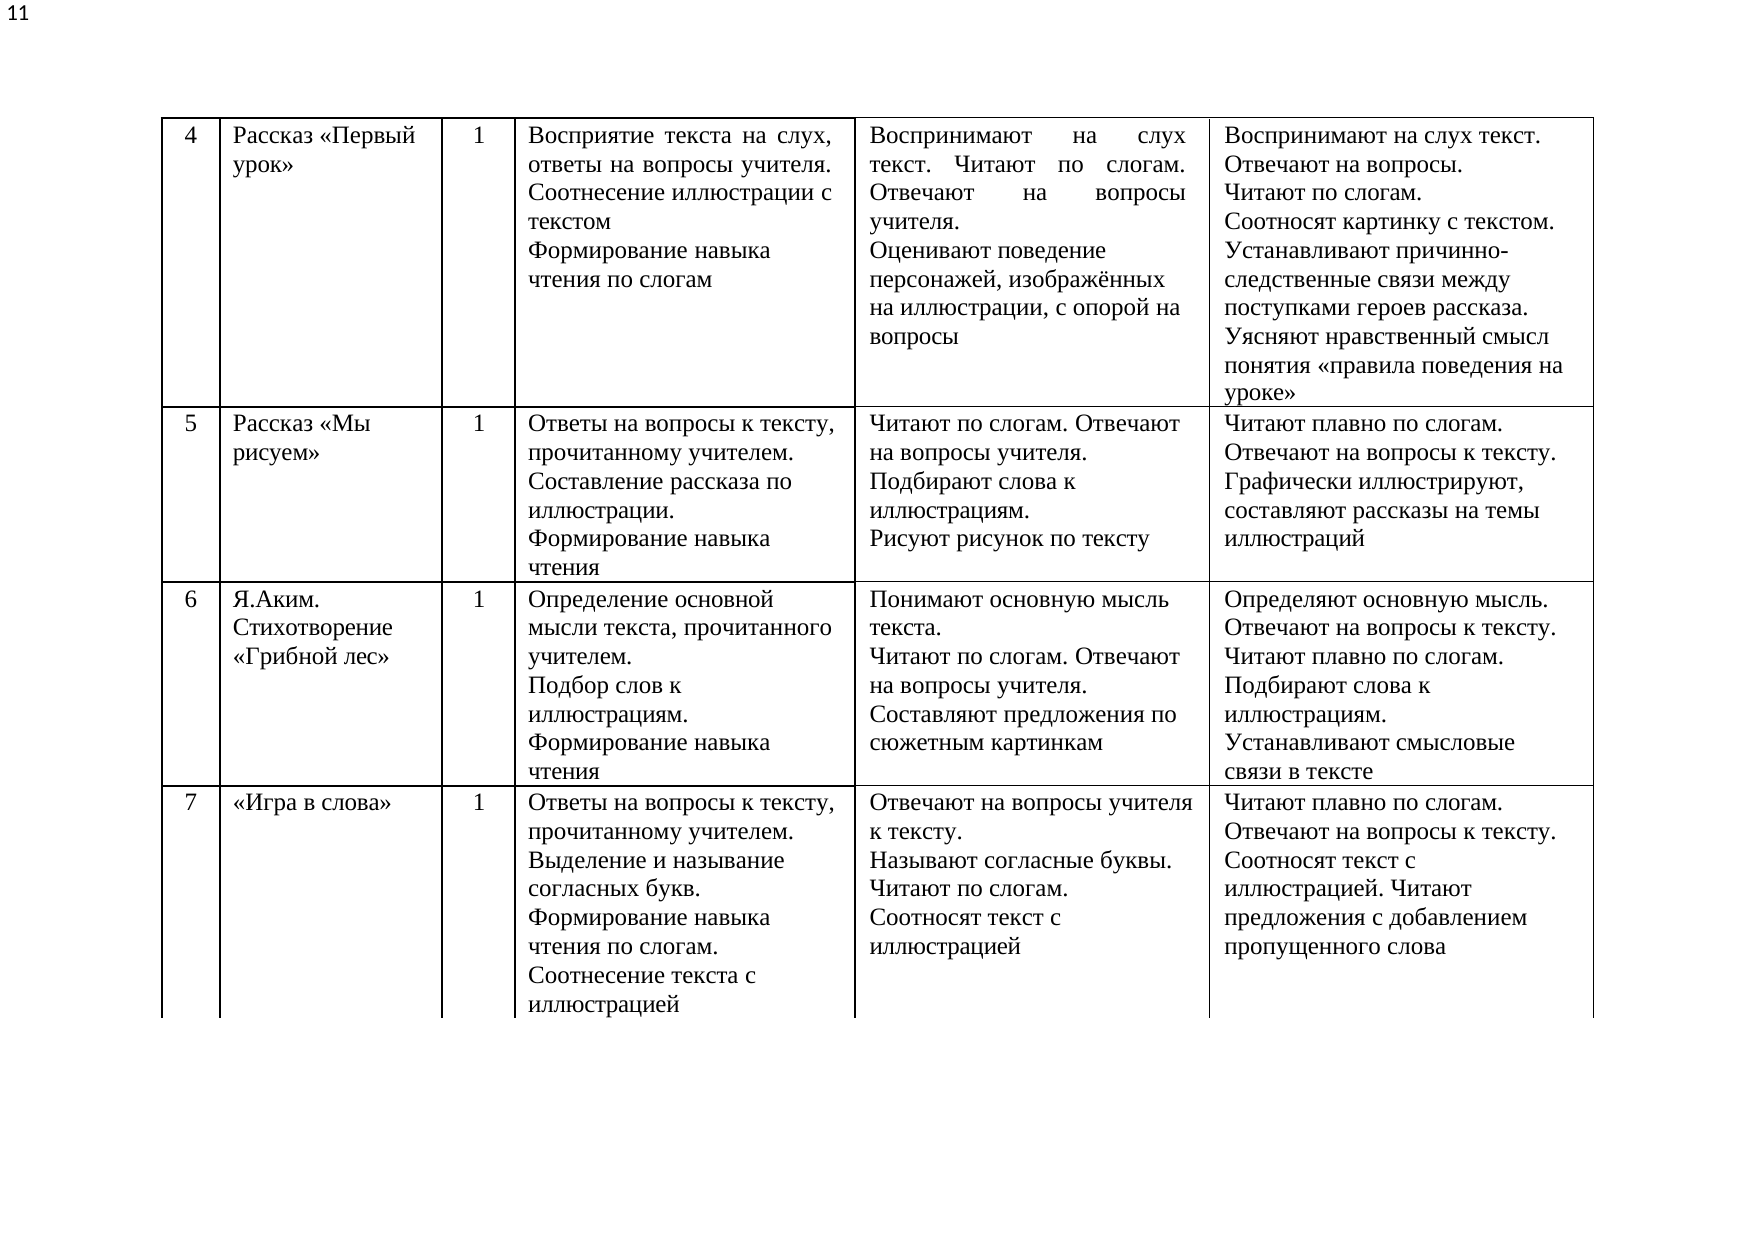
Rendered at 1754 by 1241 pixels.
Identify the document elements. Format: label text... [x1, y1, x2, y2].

table_cell Ответы на вопросы к тексту, прочитанному учителем. Составление рассказа по иллюстрации. Формирование навыка чтения [516, 408, 854, 581]
table_cell Понимают основную мысль текста. Читают по слогам. Отвечают на вопросы учителя. Составляют предложения по сюжетным картинкам [856, 582, 1209, 785]
table_cell Читают по слогам. Отвечают на вопросы учителя. Подбирают слова к иллюстрациям. Рисуют рисунок по тексту [856, 407, 1209, 581]
table_cell Читают плавно по слогам. Отвечают на вопросы к тексту. Графически иллюстрируют, составляют рассказы на темы иллюстраций [1210, 407, 1593, 581]
table_header Воспринимают на слух текст. Читают по слогам. Отвечают на вопросы учителя. Оценивают поведение персонажей, изображённых на иллюстрации, с опорой на вопросы [856, 118, 1210, 406]
table_cell 5 [163, 408, 219, 581]
table_cell 6 [163, 583, 219, 785]
table_cell Отвечают на вопросы учителя к тексту. Называют согласные буквы. Читают по слогам. Соотносят текст с иллюстрацией [856, 786, 1209, 1017]
table_cell 1 [443, 787, 514, 1017]
table_cell 1 [443, 408, 514, 581]
table_header 4 [163, 119, 219, 406]
table_cell Определение основной мысли текста, прочитанного учителем. Подбор слов к иллюстрациям. Формирование навыка чтения [516, 583, 854, 785]
table_header Восприятие текста на слух, ответы на вопросы учителя. Соотнесение иллюстрации с текстом Формирование навыка чтения по слогам [516, 119, 854, 406]
table_cell 7 [163, 787, 219, 1017]
table_header Рассказ «Первый урок» [221, 119, 441, 406]
table_cell 1 [443, 583, 514, 785]
table_cell Читают плавно по слогам. Отвечают на вопросы к тексту. Соотносят текст с иллюстрацией. Читают предложения с добавлением пропущенного слова [1210, 786, 1593, 1017]
table_header 1 [443, 119, 514, 406]
table_cell Я.Аким. Стихотворение «Грибной лес» [221, 583, 441, 785]
table_cell Ответы на вопросы к тексту, прочитанному учителем. Выделение и называние согласных букв. Формирование навыка чтения по слогам. Соотнесение текста с иллюстрацией [516, 787, 854, 1017]
table_cell Определяют основную мысль. Отвечают на вопросы к тексту. Читают плавно по слогам. Подбирают слова к иллюстрациям. Устанавливают смысловые связи в тексте [1210, 582, 1593, 785]
table_header Воспринимают на слух текст. Отвечают на вопросы. Читают по слогам. Соотносят картинку с текстом. Устанавливают причинно- следственные связи между поступками героев рассказа. Уясняют нравственный смысл понятия «правила поведения на уроке» [1210, 118, 1593, 406]
table_cell Рассказ «Мы рисуем» [221, 408, 441, 581]
table_cell «Игра в слова» [221, 787, 441, 1017]
